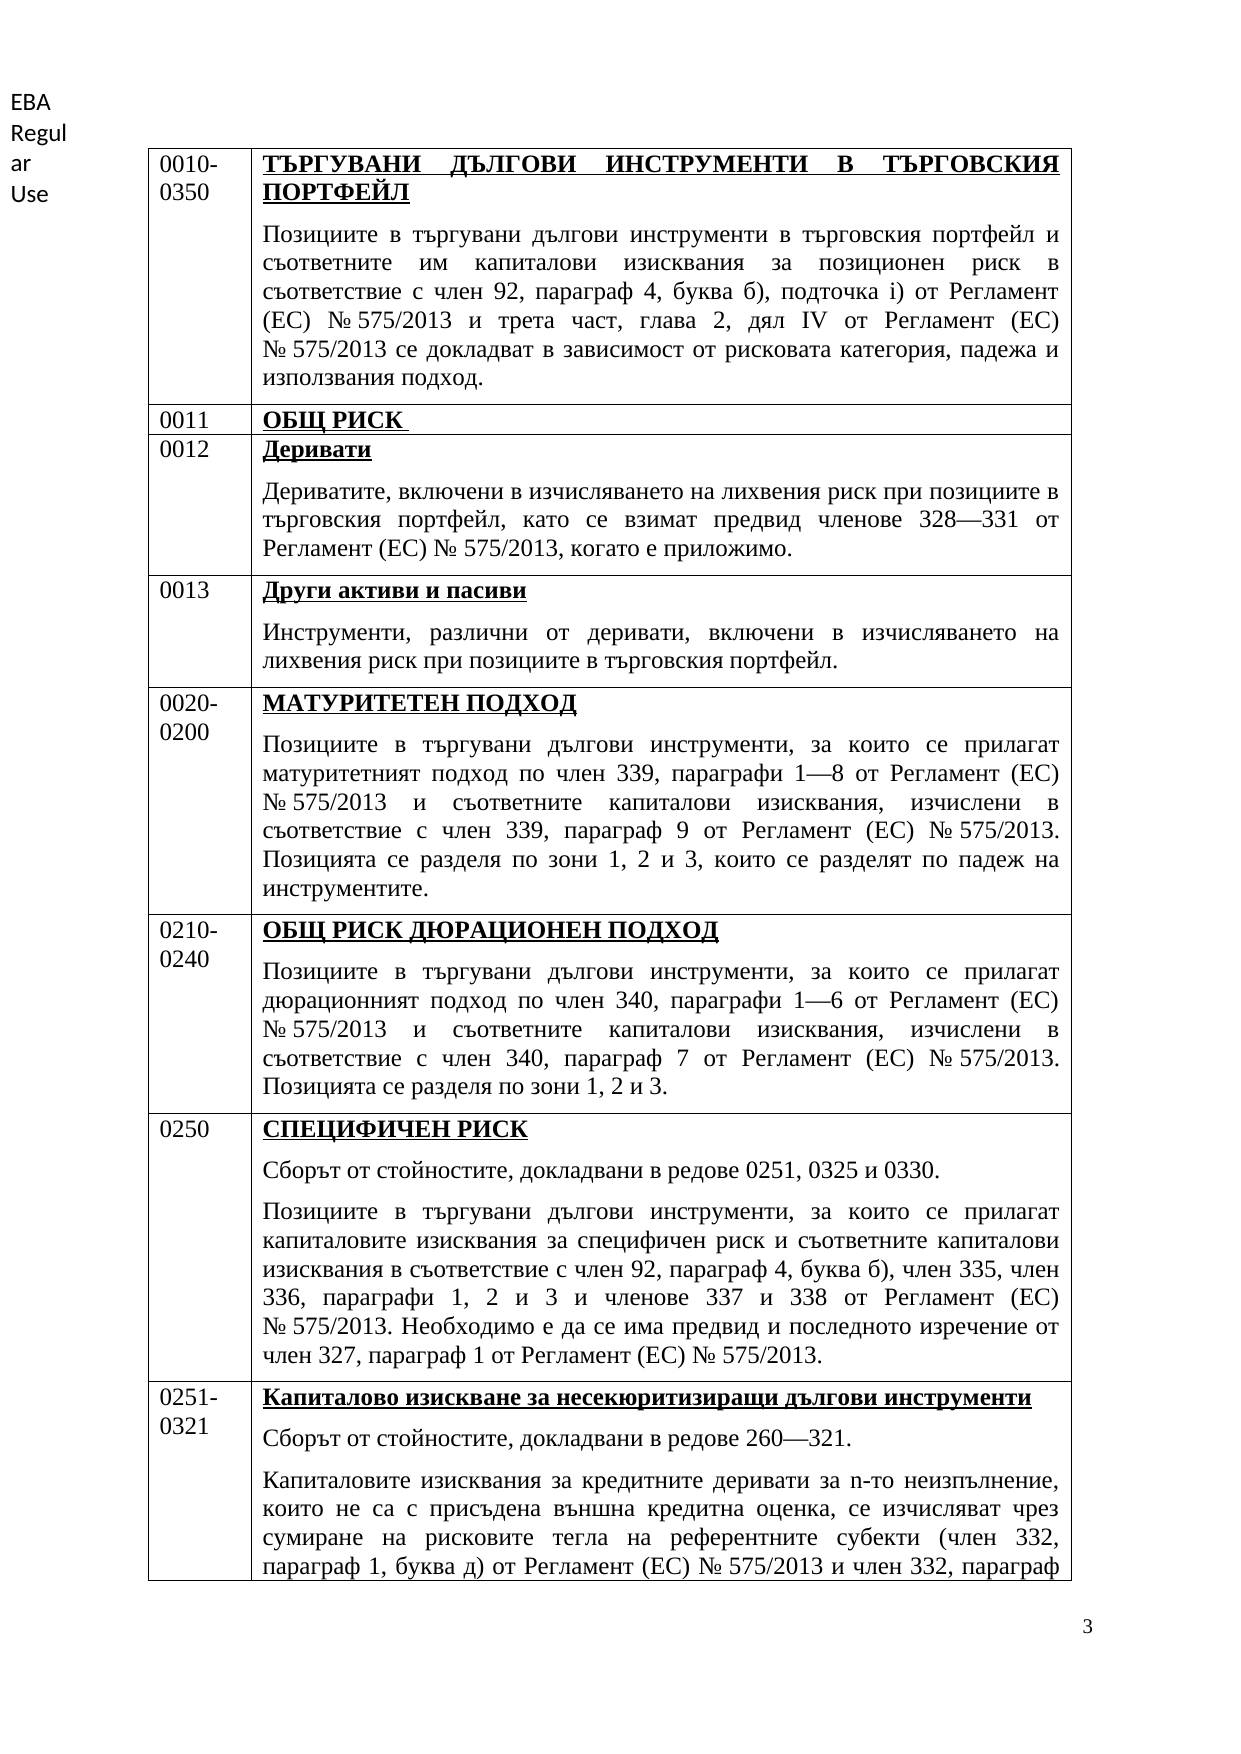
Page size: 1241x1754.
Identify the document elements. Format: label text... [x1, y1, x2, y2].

table_cell 0010-0350 [149, 149, 251, 404]
table_cell Други активи и пасиви Инструменти, различни от деривати, включени в изчисляването на лихвения риск при позициите в търговския портфейл. [252, 576, 1071, 687]
table_cell ТЪРГУВАНИ ДЪЛГОВИ ИНСТРУМЕНТИ В ТЪРГОВСКИЯ ПОРТФЕЙЛ Позициите в търгувани дългови инструменти в търговския портфейл и съответните им капиталови изисквания за позиционен риск в съответствие с член 92, параграф 4, буква б), подточка i) от Регламент (ЕС) № 575/2013 и трета част, глава 2, дял IV от Регламент (ЕС) № 575/2013 се докладват в зависимост от рисковата категория, падежа и използвания подход. [252, 149, 1071, 404]
table_cell 0011 [149, 405, 251, 433]
table_cell Деривати Дериватите, включени в изчисляването на лихвения риск при позициите в търговския портфейл, като се взимат предвид членове 328—331 от Регламент (ЕС) № 575/2013, когато е приложимо. [252, 435, 1071, 574]
table_cell 0020-0200 [149, 688, 251, 914]
table_cell СПЕЦИФИЧЕН РИСК Сборът от стойностите, докладвани в редове 0251, 0325 и 0330. Позициите в търгувани дългови инструменти, за които се прилагат капиталовите изисквания за специфичен риск и съответните капиталови изисквания в съответствие с член 92, параграф 4, буква б), член 335, член 336, параграфи 1, 2 и 3 и членове 337 и 338 от Регламент (ЕС) № 575/2013. Необходимо е да се има предвид и последното изречение от член 327, параграф 1 от Регламент (ЕС) № 575/2013. [252, 1114, 1071, 1381]
table_cell 0250 [149, 1114, 251, 1381]
table_cell 0012 [149, 435, 251, 574]
table_cell ОБЩ РИСК [252, 405, 1071, 433]
table_cell 0251-0321 [149, 1382, 251, 1580]
table_cell ОБЩ РИСК ДЮРАЦИОНЕН ПОДХОД Позициите в търгувани дългови инструменти, за които се прилагат дюрационният подход по член 340, параграфи 1—6 от Регламент (ЕС) № 575/2013 и съответните капиталови изисквания, изчислени в съответствие с член 340, параграф 7 от Регламент (ЕС) № 575/2013. Позицията се разделя по зони 1, 2 и 3. [252, 915, 1071, 1113]
table_cell 0013 [149, 576, 251, 687]
table_cell МАТУРИТЕТЕН ПОДХОД Позициите в търгувани дългови инструменти, за които се прилагат матуритетният подход по член 339, параграфи 1—8 от Регламент (ЕС) № 575/2013 и съответните капиталови изисквания, изчислени в съответствие с член 339, параграф 9 от Регламент (ЕС) № 575/2013. Позицията се разделя по зони 1, 2 и 3, които се разделят по падеж на инструментите. [252, 688, 1071, 914]
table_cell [252, 1382, 1071, 1580]
table_cell 0210-0240 [149, 915, 251, 1113]
